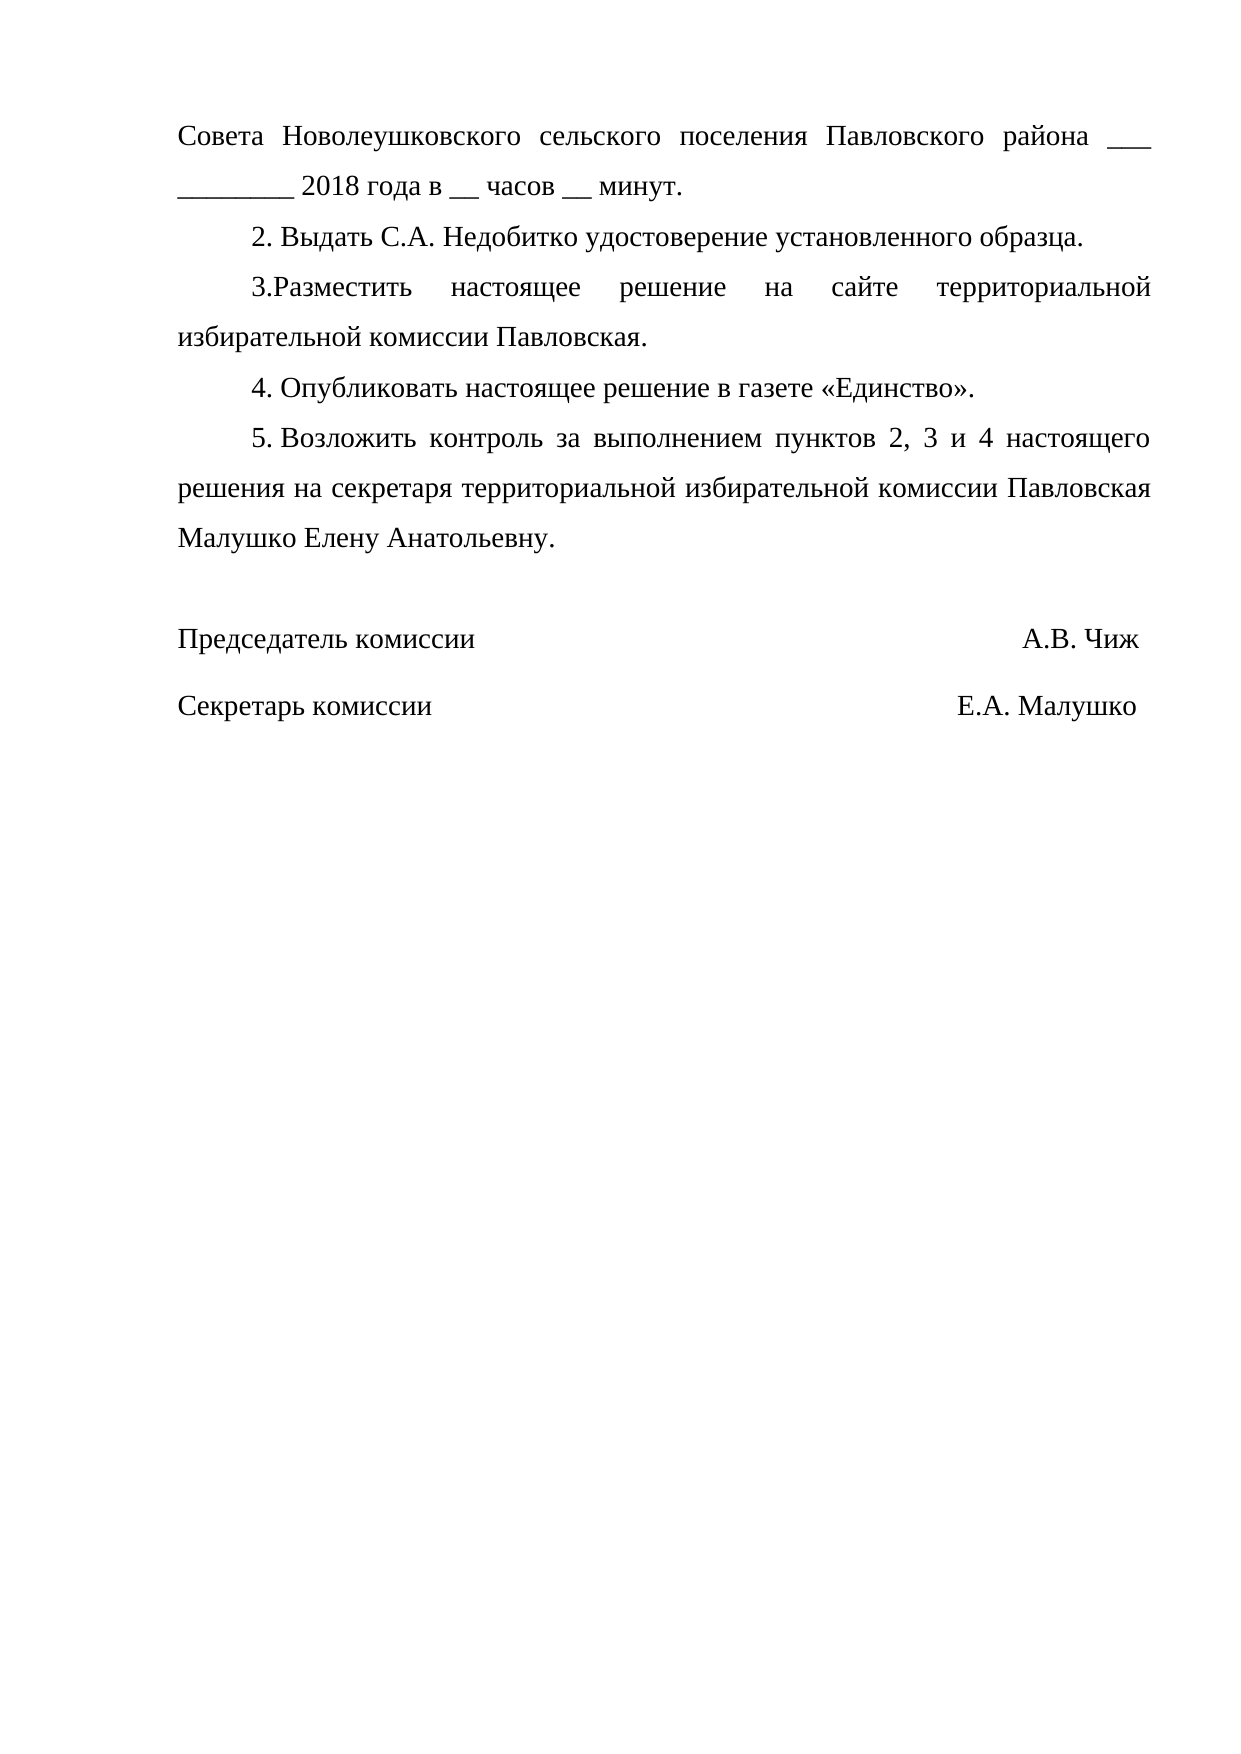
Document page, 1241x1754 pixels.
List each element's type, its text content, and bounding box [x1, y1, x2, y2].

text 5. Возложить контроль за выполнением пунктов 2, 3 и 4 настоящего решения на секретаря территориальной избирательной комиссии Павловская Малушко Елену Анатольевну. [177, 420, 1152, 554]
text Секретарь комиссии Е.А. Малушко [177, 688, 1152, 722]
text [177, 118, 1152, 202]
text 3.Разместить настоящее решение на сайте территориальной избирательной комиссии Павловская. [177, 269, 1152, 353]
text Председатель комиссии А.В. Чиж [177, 621, 1152, 655]
text 4. Опубликовать настоящее решение в газете «Единство». [177, 370, 1152, 403]
text 2. Выдать С.А. Недобитко удостоверение установленного образца. [177, 219, 1152, 252]
